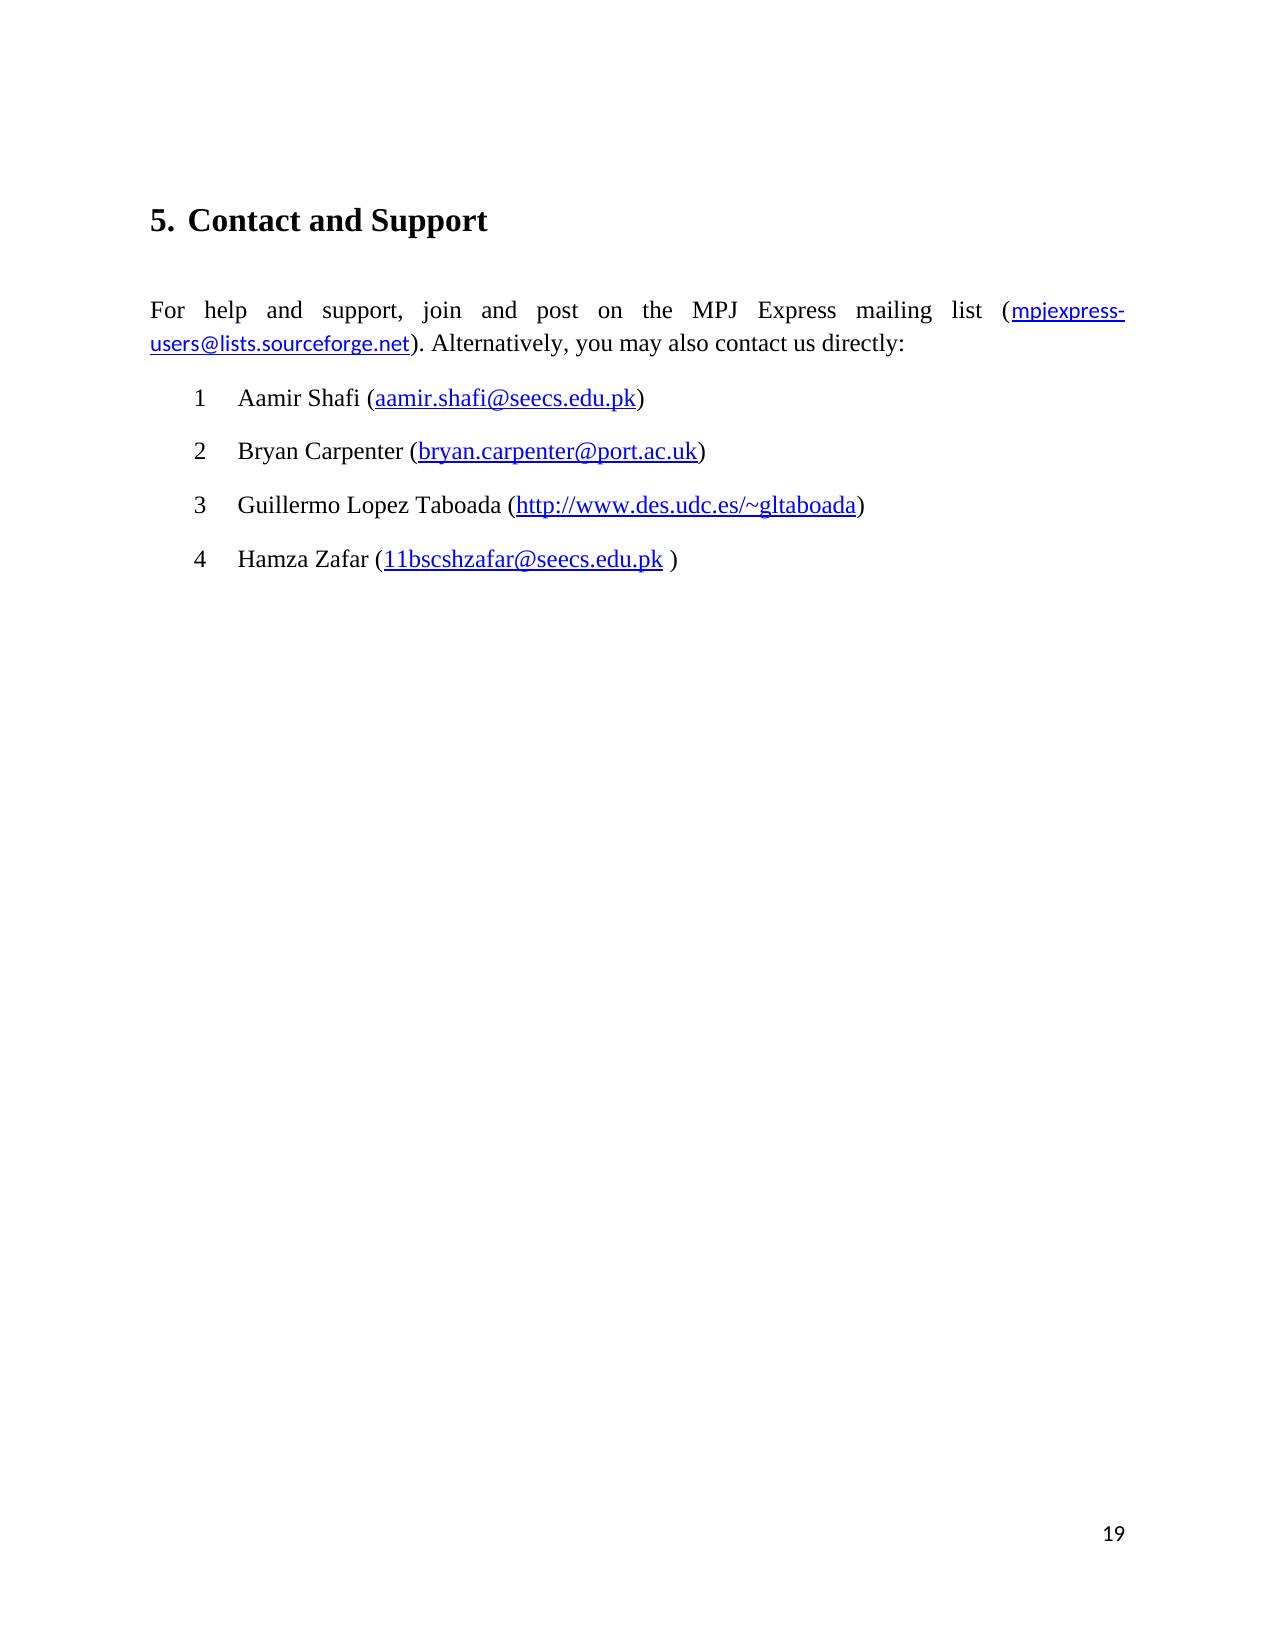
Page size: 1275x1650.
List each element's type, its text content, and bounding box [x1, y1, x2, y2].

list Guillermo Lopez Taboada (http://www.des.udc.es/~gltaboada) [194, 490, 1125, 519]
list Hamza Zafar (11bscshzafar@seecs.edu.pk ) [194, 544, 1125, 573]
list Bryan Carpenter (bryan.carpenter@port.ac.uk) [194, 436, 1125, 465]
list Aamir Shafi (aamir.shafi@seecs.edu.pk) [194, 383, 1125, 411]
subtitle Contact and Support [150, 200, 1125, 238]
text For help and support, join and post on the MPJ Express mailing list (mpjexpress-users@lists.sourceforge.net). Alternatively, you may also contact us directly: [150, 295, 1125, 357]
